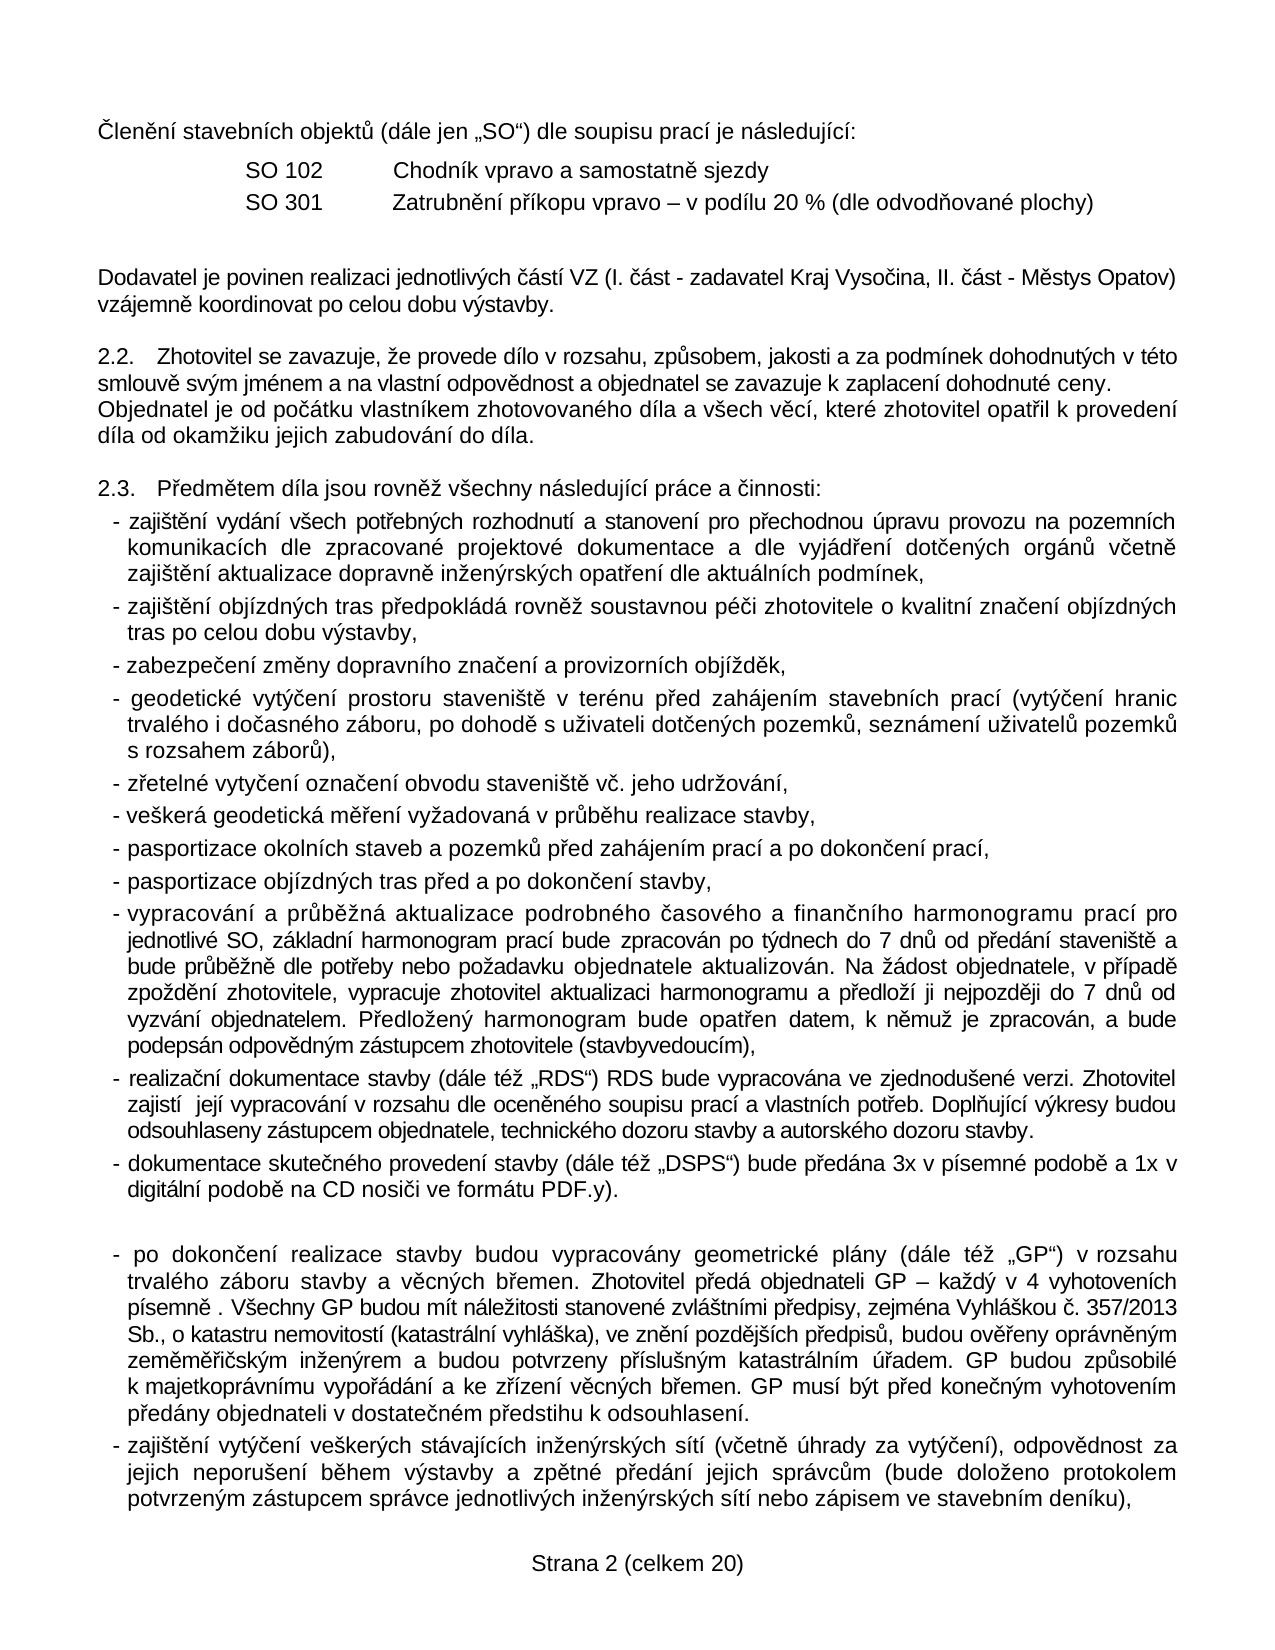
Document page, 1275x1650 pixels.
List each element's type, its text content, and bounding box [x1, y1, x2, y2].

list Předmětem díla jsou rovněž všechny následující práce a činnosti: [97, 475, 1177, 501]
text - realizační dokumentace stavby (dále též „RDS“) RDS bude vypracována ve zjednodušené verzi. Zhotovitel zajistí její vypracování v rozsahu dle oceněného soupisu prací a vlastních potřeb. Doplňující výkresy budou odsouhlaseny zástupcem objednatele, technického dozoru stavby a autorského dozoru stavby. [112, 1064, 1177, 1144]
text - pasportizace okolních staveb a pozemků před zahájením prací a po dokončení prací, [112, 835, 1177, 861]
text Dodavatel je povinen realizaci jednotlivých částí VZ (I. část - zadavatel Kraj Vysočina, II. část - Městys Opatov) vzájemně koordinovat po celou dobu výstavby. [97, 264, 1177, 317]
text - zřetelné vytyčení označení obvodu staveniště vč. jeho udržování, [112, 770, 1177, 796]
text - dokumentace skutečného provedení stavby (dále též „DSPS“) bude předána 3x v písemné podobě a 1x v digitální podobě na CD nosiči ve formátu PDF.y). [112, 1150, 1177, 1203]
text - veškerá geodetická měření vyžadovaná v průběhu realizace stavby, [112, 802, 1177, 829]
text - zajištění objízdných tras předpokládá rovněž soustavnou péči zhotovitele o kvalitní značení objízdných tras po celou dobu výstavby, [112, 593, 1177, 646]
text SO 102 Chodník vpravo a samostatně sjezdy [245, 157, 1177, 183]
list Zhotovitel se zavazuje, že provede dílo v rozsahu, způsobem, jakosti a za podmínek dohodnutých v této smlouvě svým jménem a na vlastní odpovědnost a objednatel se zavazuje k zaplacení dohodnuté ceny. Objednatel je od počátku vlastníkem zhotovovaného díla a všech věcí, které zhotovitel opatřil k provedení díla od okamžiku jejich zabudování do díla. [97, 343, 1177, 449]
text - po dokončení realizace stavby budou vypracovány geometrické plány (dále též „GP“) v rozsahu trvalého záboru stavby a věcných břemen. Zhotovitel předá objednateli GP – každý v 4 vyhotoveních písemně . Všechny GP budou mít náležitosti stanovené zvláštními předpisy, zejména Vyhláškou č. 357/2013 Sb., o katastru nemovitostí (katastrální vyhláška), ve znění pozdějších předpisů, budou ověřeny oprávněným zeměměřičským inženýrem a budou potvrzeny příslušným katastrálním úřadem. GP budou způsobilé k majetkoprávnímu vypořádání a ke zřízení věcných břemen. GP musí být před konečným vyhotovením předány objednateli v dostatečném předstihu k odsouhlasení. [112, 1241, 1177, 1426]
text - pasportizace objízdných tras před a po dokončení stavby, [112, 868, 1177, 894]
text - zabezpečení změny dopravního značení a provizorních objížděk, [112, 652, 1177, 678]
text - zajištění vytýčení veškerých stávajících inženýrských sítí (včetně úhrady za vytýčení), odpovědnost za jejich neporušení během výstavby a zpětné předání jejich správcům (bude doloženo protokolem potvrzeným zástupcem správce jednotlivých inženýrských sítí nebo zápisem ve stavebním deníku), [112, 1432, 1177, 1511]
text - zajištění vydání všech potřebných rozhodnutí a stanovení pro přechodnou úpravu provozu na pozemních komunikacích dle zpracované projektové dokumentace a dle vyjádření dotčených orgánů včetně zajištění aktualizace dopravně inženýrských opatření dle aktuálních podmínek, [112, 508, 1177, 587]
text - vypracování a průběžná aktualizace podrobného časového a finančního harmonogramu prací pro jednotlivé SO, základní harmonogram prací bude zpracován po týdnech do 7 dnů od předání staveniště a bude průběžně dle potřeby nebo požadavku objednatele aktualizován. Na žádost objednatele, v případě zpoždění zhotovitele, vypracuje zhotovitel aktualizaci harmonogramu a předloží ji nejpozději do 7 dnů od vyzvání objednatelem. Předložený harmonogram bude opatřen datem, k němuž je zpracován, a bude podepsán odpovědným zástupcem zhotovitele (stavbyvedoucím), [112, 900, 1177, 1058]
text Členění stavebních objektů (dále jen „SO“) dle soupisu prací je následující: [97, 118, 1177, 144]
text - geodetické vytýčení prostoru staveniště v terénu před zahájením stavebních prací (vytýčení hranic trvalého i dočasného záboru, po dohodě s uživateli dotčených pozemků, seznámení uživatelů pozemků s rozsahem záborů), [112, 684, 1177, 763]
text SO 301 Zatrubnění příkopu vpravo – v podílu 20 % (dle odvodňované plochy) [245, 188, 1177, 215]
